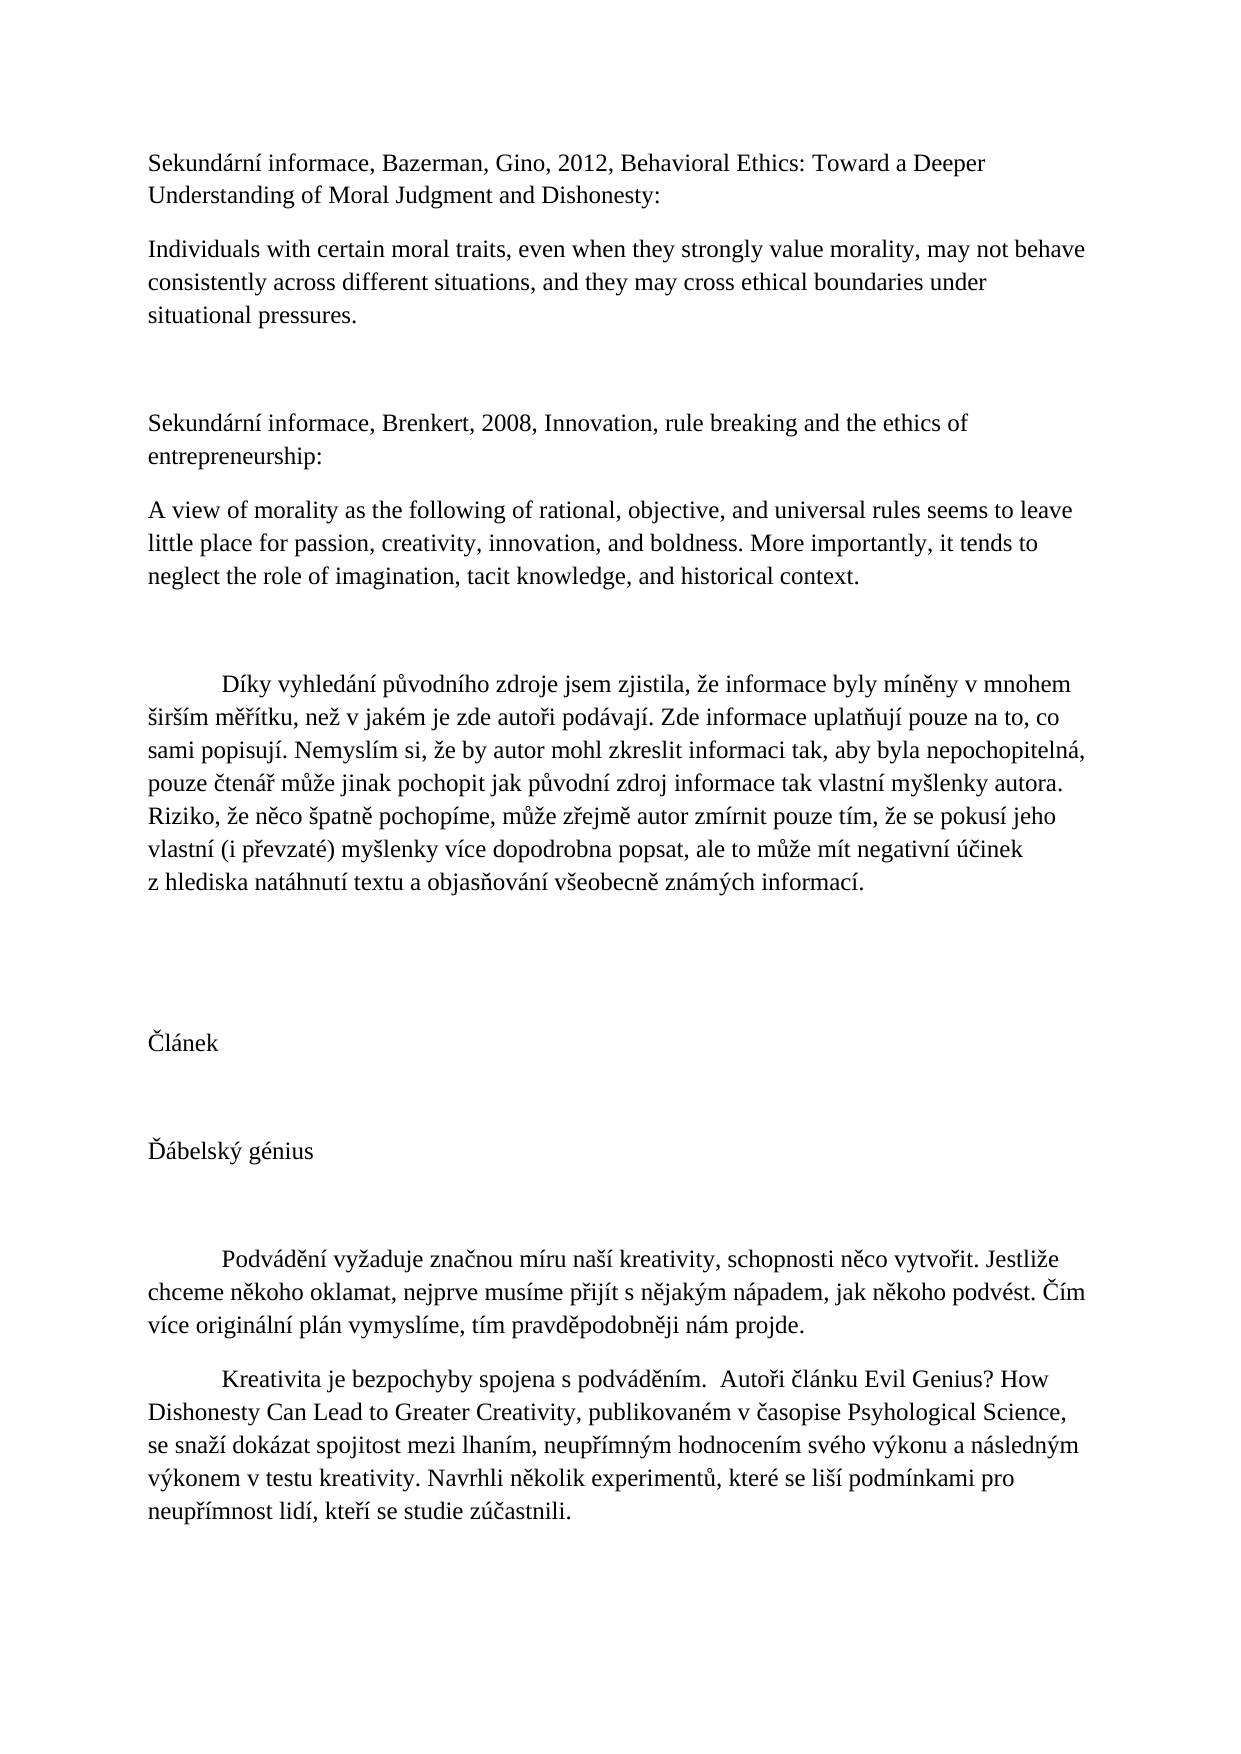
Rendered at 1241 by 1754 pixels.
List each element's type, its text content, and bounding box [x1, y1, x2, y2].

text Kreativita je bezpochyby spojena s podváděním. Autoři článku Evil Genius? How Dishonesty Can Lead to Greater Creativity, publikovaném v časopise Psyhological Science, se snaží dokázat spojitost mezi lhaním, neupřímným hodnocením svého výkonu a následným výkonem v testu kreativity. Navrhli několik experimentů, které se liší podmínkami pro neupřímnost lidí, kteří se studie zúčastnili. [148, 1364, 1093, 1525]
text A view of morality as the following of rational, objective, and universal rules seems to leave little place for passion, creativity, innovation, and boldness. More importantly, it tends to neglect the role of imagination, tacit knowledge, and historical context. [148, 495, 1093, 590]
text Článek [148, 1028, 1093, 1057]
text Díky vyhledání původního zdroje jsem zjistila, že informace byly míněny v mnohem širším měřítku, než v jakém je zde autoři podávají. Zde informace uplatňují pouze na to, co sami popisují. Nemyslím si, že by autor mohl zkreslit informaci tak, aby byla nepochopitelná, pouze čtenář může jinak pochopit jak původní zdroj informace tak vlastní myšlenky autora. Riziko, že něco špatně pochopíme, může zřejmě autor zmírnit pouze tím, že se pokusí jeho vlastní (i převzaté) myšlenky více dopodrobna popsat, ale to může mít negativní účinek z hlediska natáhnutí textu a objasňování všeobecně známých informací. [148, 669, 1093, 896]
text Ďábelský génius [148, 1136, 1093, 1165]
text Sekundární informace, Bazerman, Gino, 2012, Behavioral Ethics: Toward a Deeper Understanding of Moral Judgment and Dishonesty: [148, 148, 1093, 209]
text Podvádění vyžaduje značnou míru naší kreativity, schopnosti něco vytvořit. Jestliže chceme někoho oklamat, nejprve musíme přijít s nějakým nápadem, jak někoho podvést. Čím více originální plán vymyslíme, tím pravděpodobněji nám projde. [148, 1244, 1093, 1339]
text Individuals with certain moral traits, even when they strongly value morality, may not behave consistently across different situations, and they may cross ethical boundaries under situational pressures. [148, 234, 1093, 329]
text Sekundární informace, Brenkert, 2008, Innovation, rule breaking and the ethics of entrepreneurship: [148, 408, 1093, 470]
